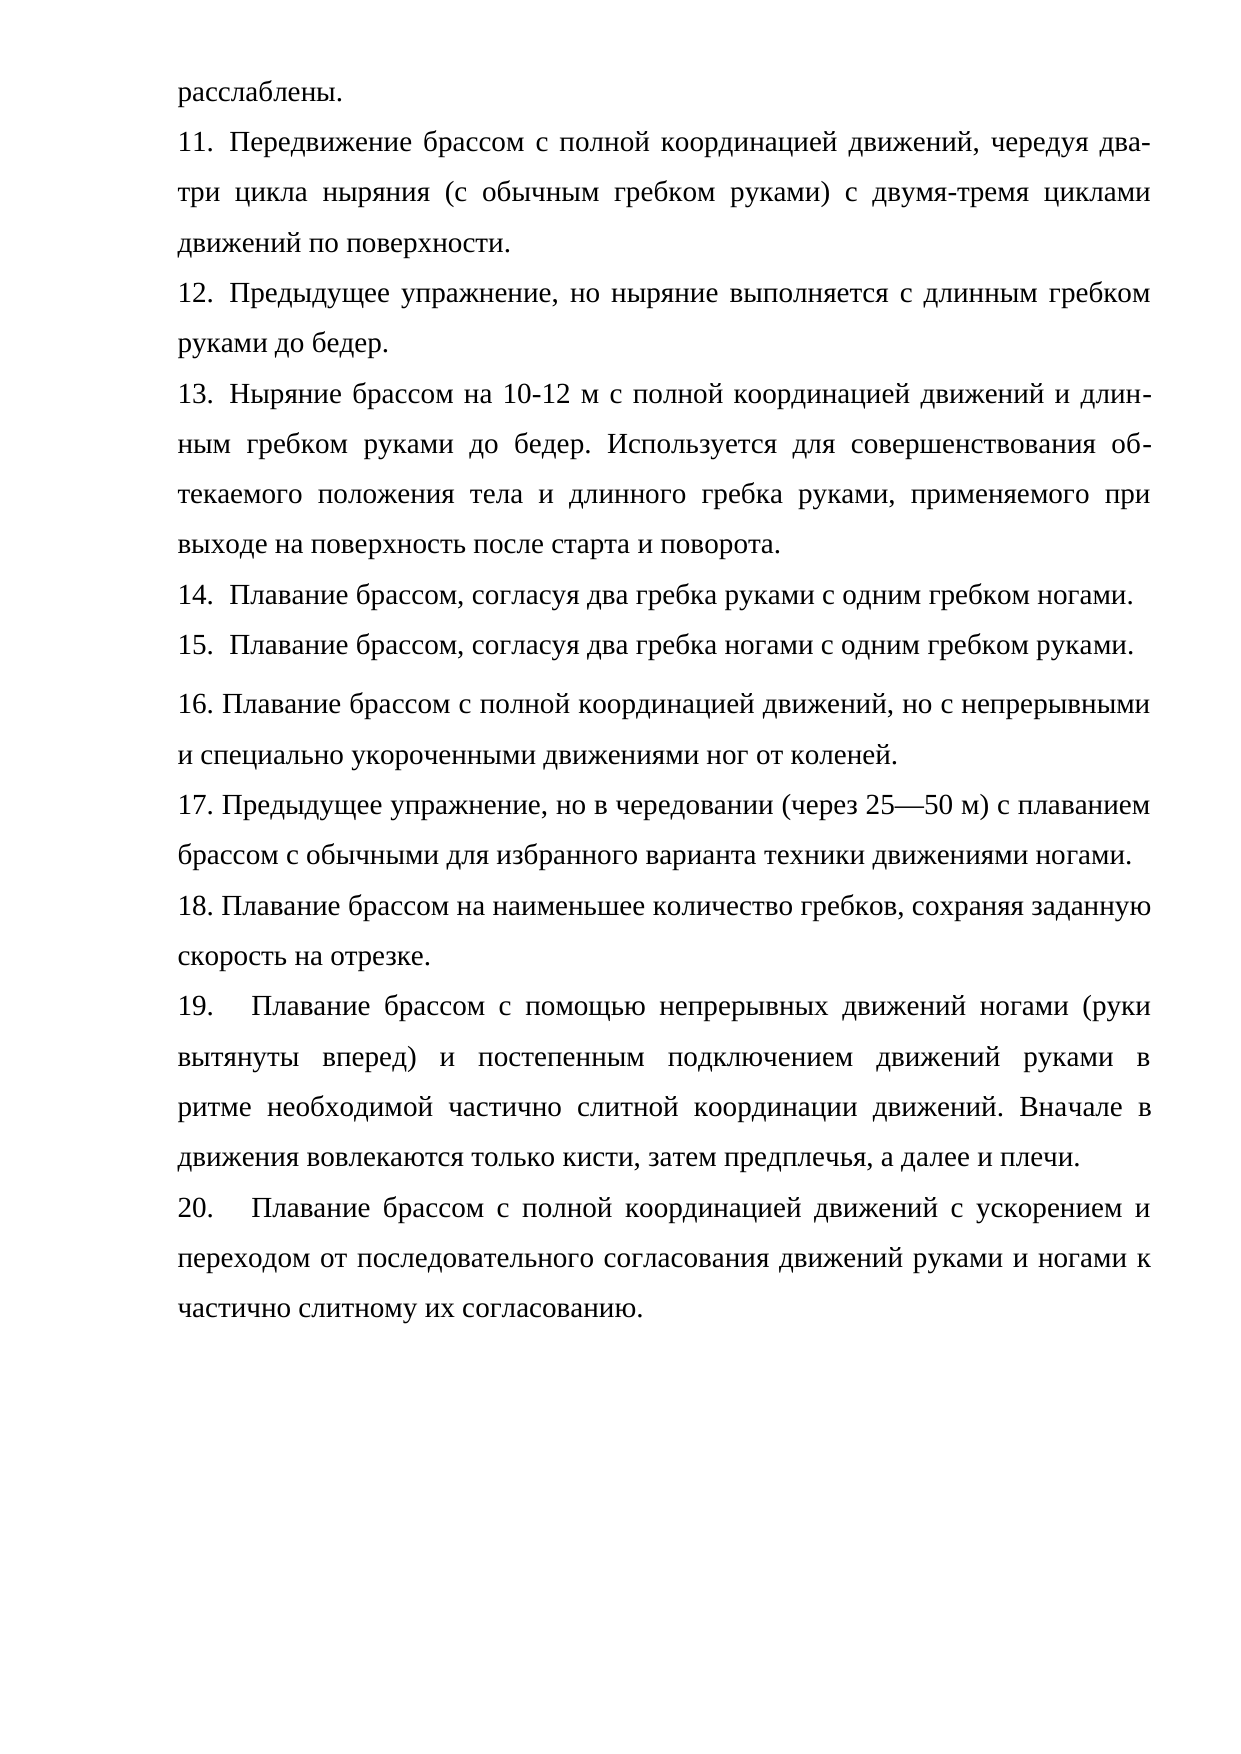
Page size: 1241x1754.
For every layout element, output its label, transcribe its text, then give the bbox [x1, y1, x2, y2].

list Предыдущее упражнение, но ныряние выполняется с длинным гребком руками до бедер. [177, 275, 1152, 359]
list Передвижение брассом с полной координацией движений, чередуя два- три цикла ныряния (с обычным гребком руками) с двумя-тремя циклами движений по поверхности. [177, 124, 1152, 258]
list Ныряние брассом на 10- с полной координацией движений и длинным гребком руками до бедер. Используется для совершенствования обтекаемого положения тела и длинного гребка руками, применяемого при выходе на поверхность после старта и поворота. [177, 376, 1152, 560]
text 18. Плавание брассом на наименьшее количество гребков, сохраняя заданную скорость на отрезке. [177, 888, 1152, 972]
list Плавание брассом с полной координацией движений с ускорением и переходом от последовательного согласования движений руками и ногами к частично слитному их согласованию. [177, 1190, 1152, 1324]
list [177, 74, 1152, 107]
list Плавание брассом, согласуя два гребка ногами с одним гребком руками. [177, 627, 1152, 661]
list Плавание брассом, согласуя два гребка руками с одним гребком ногами. [177, 577, 1152, 611]
list Плавание брассом с помощью непрерывных движений ногами (руки вытянуты вперед) и постепенным подключением движений руками в ритме необходимой частично слитной координации движений. Вначале в движения вовлекаются только кисти, затем предплечья, а далее и плечи. [177, 988, 1152, 1173]
text 17. Предыдущее упражнение, но в чередовании (через 25—50 м) с плаванием брассом с обычными для избранного варианта техники движениями ногами. [177, 787, 1152, 871]
text 16. Плавание брассом с полной координацией движений, но с непрерывными и специально укороченными движениями ног от коленей. [177, 687, 1152, 770]
